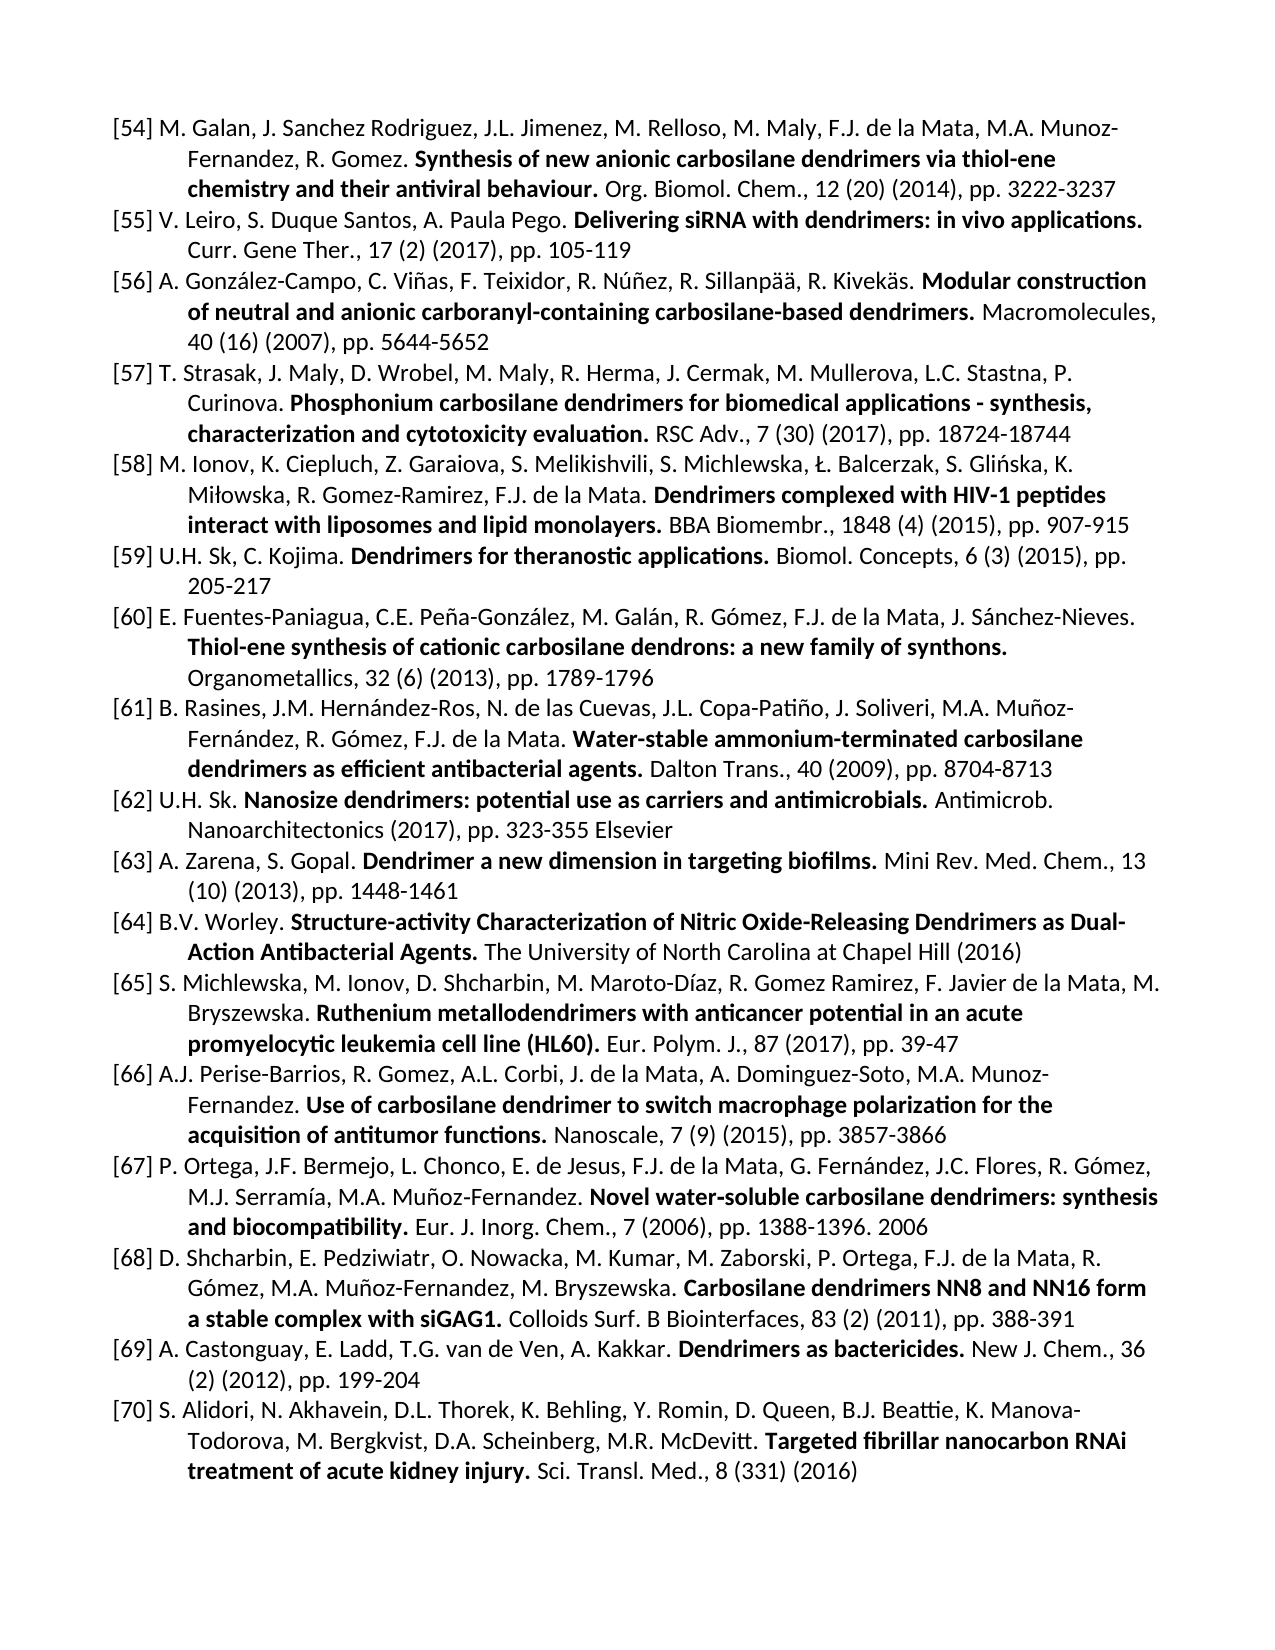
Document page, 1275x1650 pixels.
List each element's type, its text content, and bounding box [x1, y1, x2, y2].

text [61] B. Rasines, J.M. Hernández-Ros, N. de las Cuevas, J.L. Copa-Patiño, J. Soliveri, M.A. Muñoz-Fernández, R. Gómez, F.J. de la Mata. Water-stable ammonium-terminated carbosilane dendrimers as efficient antibacterial agents. Dalton Trans., 40 (2009), pp. 8704-8713 [112, 692, 1162, 784]
text [56] A. González-Campo, C. Viñas, F. Teixidor, R. Núñez, R. Sillanpää, R. Kivekäs. Modular construction of neutral and anionic carboranyl-containing carbosilane-based dendrimers. Macromolecules, 40 (16) (2007), pp. 5644-5652 [112, 265, 1162, 357]
text [62] U.H. Sk. Nanosize dendrimers: potential use as carriers and antimicrobials. Antimicrob. Nanoarchitectonics (2017), pp. 323-355 Elsevier [112, 784, 1162, 845]
text [70] S. Alidori, N. Akhavein, D.L. Thorek, K. Behling, Y. Romin, D. Queen, B.J. Beattie, K. Manova-Todorova, M. Bergkvist, D.A. Scheinberg, M.R. McDevitt. Targeted fibrillar nanocarbon RNAi treatment of acute kidney injury. Sci. Transl. Med., 8 (331) (2016) [112, 1394, 1162, 1486]
text [66] A.J. Perise-Barrios, R. Gomez, A.L. Corbi, J. de la Mata, A. Dominguez-Soto, M.A. Munoz-Fernandez. Use of carbosilane dendrimer to switch macrophage polarization for the acquisition of antitumor functions. Nanoscale, 7 (9) (2015), pp. 3857-3866 [112, 1059, 1162, 1150]
text [63] A. Zarena, S. Gopal. Dendrimer a new dimension in targeting biofilms. Mini Rev. Med. Chem., 13 (10) (2013), pp. 1448-1461 [112, 845, 1162, 906]
text [58] M. Ionov, K. Ciepluch, Z. Garaiova, S. Melikishvili, S. Michlewska, Ł. Balcerzak, S. Glińska, K. Miłowska, R. Gomez-Ramirez, F.J. de la Mata. Dendrimers complexed with HIV-1 peptides interact with liposomes and lipid monolayers. BBA Biomembr., 1848 (4) (2015), pp. 907-915 [112, 448, 1162, 540]
text [68] D. Shcharbin, E. Pedziwiatr, O. Nowacka, M. Kumar, M. Zaborski, P. Ortega, F.J. de la Mata, R. Gómez, M.A. Muñoz-Fernandez, M. Bryszewska. Carbosilane dendrimers NN8 and NN16 form a stable complex with siGAG1. Colloids Surf. B Biointerfaces, 83 (2) (2011), pp. 388-391 [112, 1242, 1162, 1333]
text [69] A. Castonguay, E. Ladd, T.G. van de Ven, A. Kakkar. Dendrimers as bactericides. New J. Chem., 36 (2) (2012), pp. 199-204 [112, 1333, 1162, 1394]
text [59] U.H. Sk, C. Kojima. Dendrimers for theranostic applications. Biomol. Concepts, 6 (3) (2015), pp. 205-217 [112, 540, 1162, 601]
text [65] S. Michlewska, M. Ionov, D. Shcharbin, M. Maroto-Díaz, R. Gomez Ramirez, F. Javier de la Mata, M. Bryszewska. Ruthenium metallodendrimers with anticancer potential in an acute promyelocytic leukemia cell line (HL60). Eur. Polym. J., 87 (2017), pp. 39-47 [112, 967, 1162, 1059]
text [64] B.V. Worley. Structure-activity Characterization of Nitric Oxide-Releasing Dendrimers as Dual-Action Antibacterial Agents. The University of North Carolina at Chapel Hill (2016) [112, 906, 1162, 967]
text [60] E. Fuentes-Paniagua, C.E. Peña-González, M. Galán, R. Gómez, F.J. de la Mata, J. Sánchez-Nieves. Thiol-ene synthesis of cationic carbosilane dendrons: a new family of synthons. Organometallics, 32 (6) (2013), pp. 1789-1796 [112, 601, 1162, 692]
text [54] M. Galan, J. Sanchez Rodriguez, J.L. Jimenez, M. Relloso, M. Maly, F.J. de la Mata, M.A. Munoz-Fernandez, R. Gomez. Synthesis of new anionic carbosilane dendrimers via thiol-ene chemistry and their antiviral behaviour. Org. Biomol. Chem., 12 (20) (2014), pp. 3222-3237 [112, 112, 1162, 204]
text [67] P. Ortega, J.F. Bermejo, L. Chonco, E. de Jesus, F.J. de la Mata, G. Fernández, J.C. Flores, R. Gómez, M.J. Serramía, M.A. Muñoz‐Fernandez. Novel water‐soluble carbosilane dendrimers: synthesis and biocompatibility. Eur. J. Inorg. Chem., 7 (2006), pp. 1388-1396. 2006 [112, 1150, 1162, 1242]
text [57] T. Strasak, J. Maly, D. Wrobel, M. Maly, R. Herma, J. Cermak, M. Mullerova, L.C. Stastna, P. Curinova. Phosphonium carbosilane dendrimers for biomedical applications - synthesis, characterization and cytotoxicity evaluation. RSC Adv., 7 (30) (2017), pp. 18724-18744 [112, 357, 1162, 448]
text [55] V. Leiro, S. Duque Santos, A. Paula Pego. Delivering siRNA with dendrimers: in vivo applications. Curr. Gene Ther., 17 (2) (2017), pp. 105-119 [112, 204, 1162, 265]
